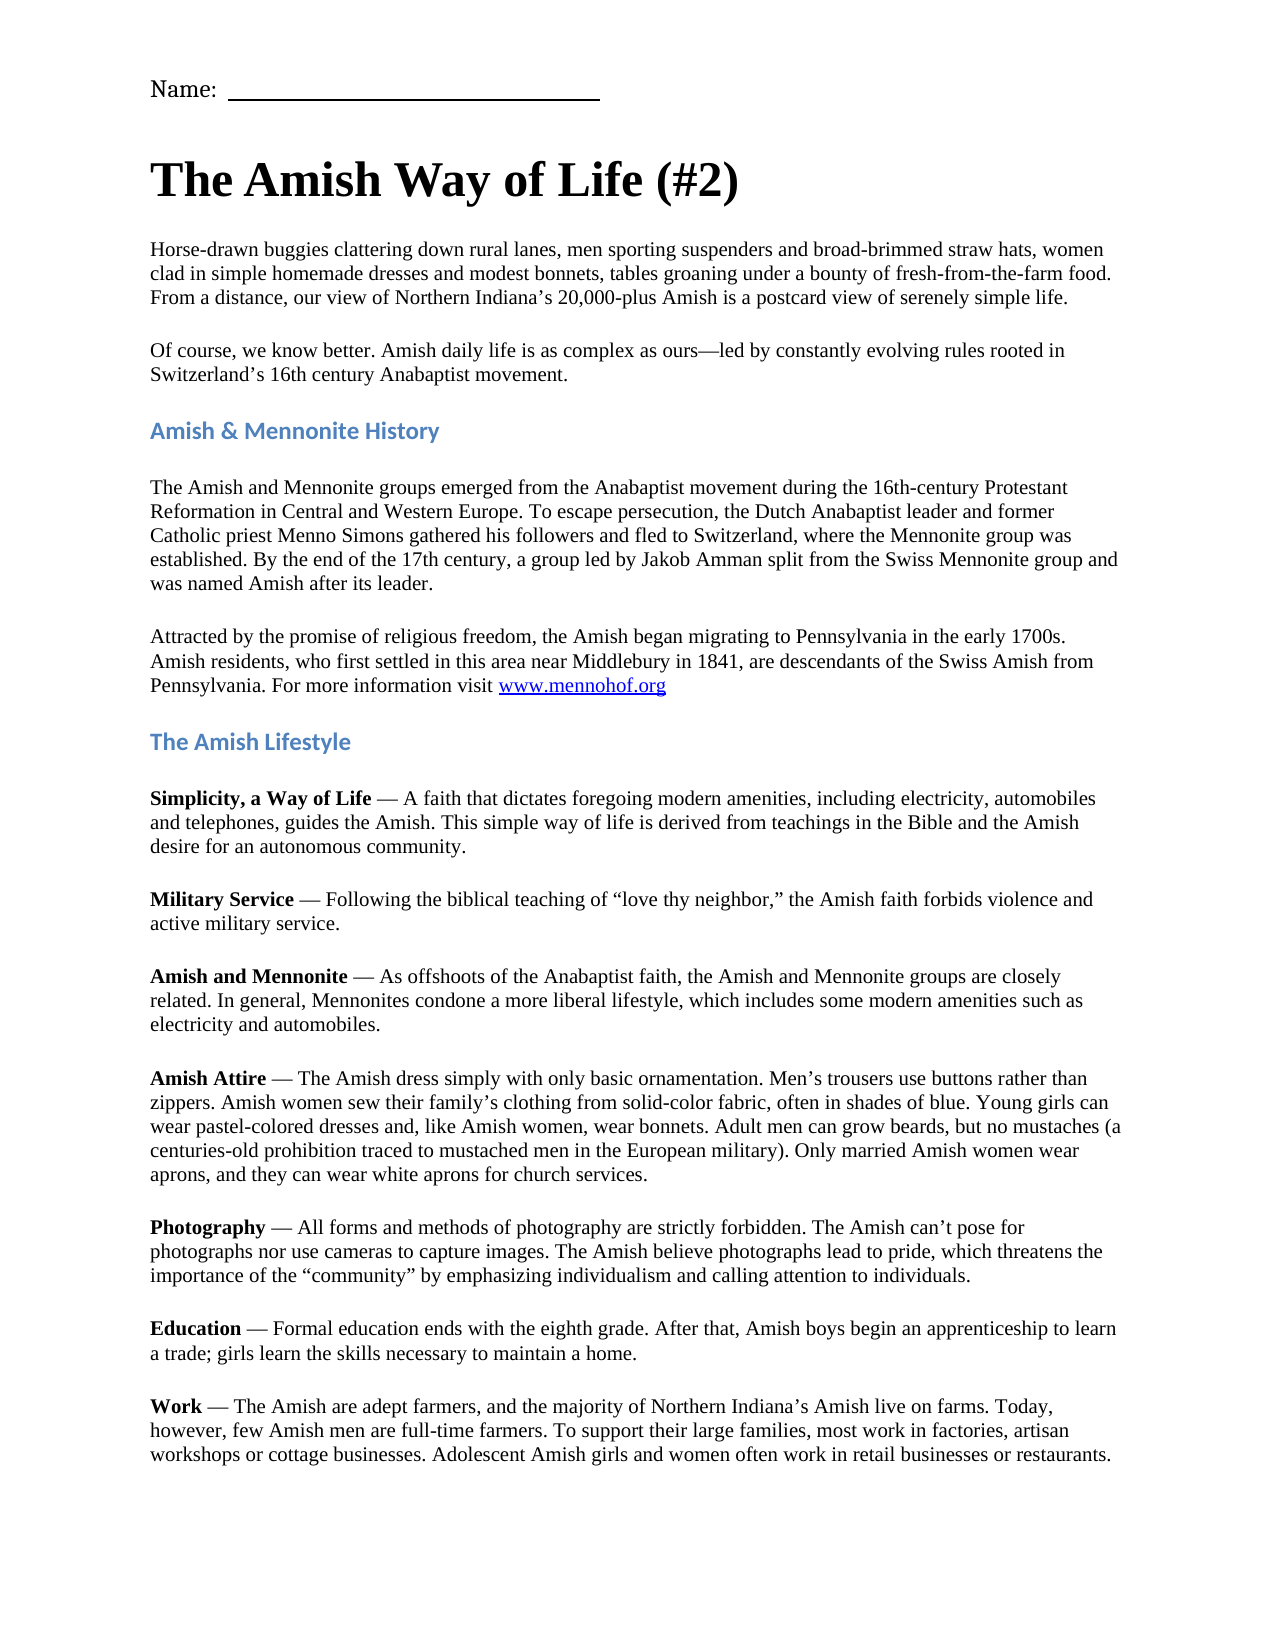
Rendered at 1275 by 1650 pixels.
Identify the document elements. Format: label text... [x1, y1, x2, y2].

subtitle The Amish Way of Life (#2) [150, 150, 1125, 207]
subtitle Amish & Mennonite History [150, 415, 1125, 446]
text Of course, we know better. Amish daily life is as complex as ours—led by constantly evolving rules rooted in Switzerland’s 16th century Anabaptist movement. [150, 338, 1125, 386]
text Work — The Amish are adept farmers, and the majority of Northern Indiana’s Amish live on farms. Today, however, few Amish men are full-time farmers. To support their large families, most work in factories, artisan workshops or cottage businesses. Adolescent Amish girls and women often work in retail businesses or restaurants. [150, 1394, 1125, 1466]
text Amish Attire — The Amish dress simply with only basic ornamentation. Men’s trousers use buttons rather than zippers. Amish women sew their family’s clothing from solid-color fabric, often in shades of blue. Young girls can wear pastel-colored dresses and, like Amish women, wear bonnets. Adult men can grow beards, but no mustaches (a centuries-old prohibition traced to mustached men in the European military). Only married Amish women wear aprons, and they can wear white aprons for church services. [150, 1066, 1125, 1186]
text Attracted by the promise of religious freedom, the Amish began migrating to Pennsylvania in the early 1700s. Amish residents, who first settled in this area near Middlebury in 1841, are descendants of the Swiss Amish from Pennsylvania. For more information visit www.mennohof.org [150, 624, 1125, 697]
text Photography — All forms and methods of photography are strictly forbidden. The Amish can’t pose for photographs nor use cameras to capture images. The Amish believe photographs lead to pride, which threatens the importance of the “community” by emphasizing individualism and calling attention to individuals. [150, 1215, 1125, 1287]
text The Amish and Mennonite groups emerged from the Anabaptist movement during the 16th-century Protestant Reformation in Central and Western Europe. To escape persecution, the Dutch Anabaptist leader and former Catholic priest Menno Simons gathered his followers and fled to Switzerland, where the Mennonite group was established. By the end of the 17th century, a group led by Jakob Amman split from the Swiss Mennonite group and was named Amish after its leader. [150, 475, 1125, 595]
text Education — Formal education ends with the eighth grade. After that, Amish boys begin an apprenticeship to learn a trade; girls learn the skills necessary to maintain a home. [150, 1316, 1125, 1364]
text Amish and Mennonite — As offshoots of the Anabaptist faith, the Amish and Mennonite groups are closely related. In general, Mennonites condone a more liberal lifestyle, which includes some modern amenities such as electricity and automobiles. [150, 964, 1125, 1036]
text Simplicity, a Way of Life — A faith that dictates foregoing modern amenities, including electricity, automobiles and telephones, guides the Amish. This simple way of life is derived from teachings in the Bible and the Amish desire for an autonomous community. [150, 786, 1125, 858]
text Horse-drawn buggies clattering down rural lanes, men sporting suspenders and broad-brimmed straw hats, women clad in simple homemade dresses and modest bonnets, tables groaning under a bounty of fresh-from-the-farm food. From a distance, our view of Northern Indiana’s 20,000-plus Amish is a postcard view of serenely simple life. [150, 237, 1125, 309]
subtitle The Amish Lifestyle [150, 726, 1125, 756]
text Military Service — Following the biblical teaching of “love thy neighbor,” the Amish faith forbids violence and active military service. [150, 887, 1125, 935]
